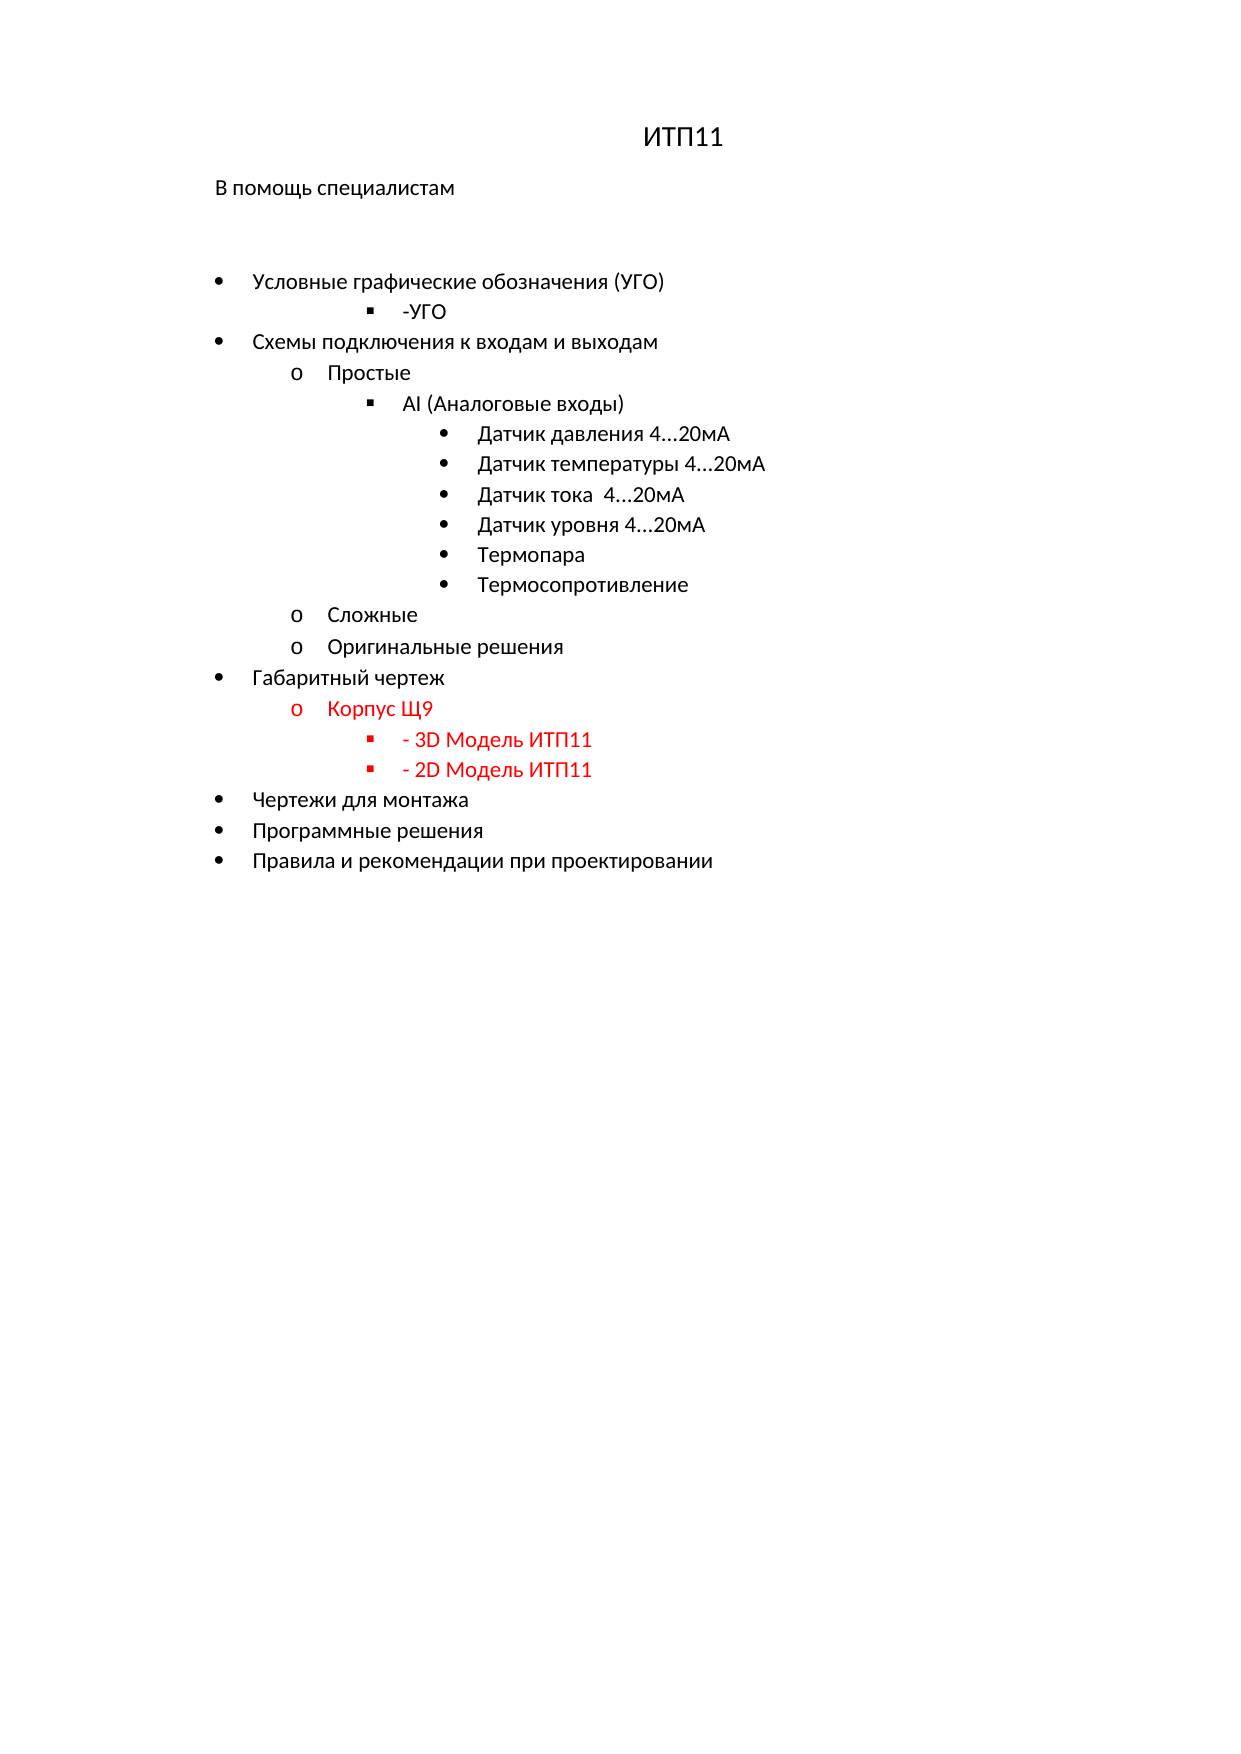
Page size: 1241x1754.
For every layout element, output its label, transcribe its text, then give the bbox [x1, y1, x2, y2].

list Датчик температуры 4...20мА [440, 449, 1152, 477]
list Датчик давления 4...20мА [440, 419, 1152, 447]
list Условные графические обозначения (УГО) [215, 267, 1152, 295]
list Датчик тока 4...20мА [440, 480, 1152, 508]
list Простые [290, 358, 1152, 387]
list Корпус Щ9 [290, 694, 1152, 723]
list - 3D Модель ИТП11 [365, 725, 1152, 753]
list -УГО [365, 297, 1152, 325]
list Датчик уровня 4...20мА [440, 510, 1152, 538]
list Схемы подключения к входам и выходам [215, 327, 1152, 355]
text В помощь специалистам [215, 173, 1152, 201]
list Оригинальные решения [290, 632, 1152, 661]
list - 2D Модель ИТП11 [365, 755, 1152, 783]
list Сложные [290, 601, 1152, 630]
text ИТП11 [215, 118, 1152, 154]
list AI (Аналоговые входы) [365, 389, 1152, 417]
list Термопара [440, 540, 1152, 568]
list Правила и рекомендации при проектировании [215, 846, 1152, 874]
list Термосопротивление [440, 570, 1152, 598]
list Чертежи для монтажа [215, 786, 1152, 813]
list Габаритный чертеж [215, 663, 1152, 691]
list Программные решения [215, 816, 1152, 844]
